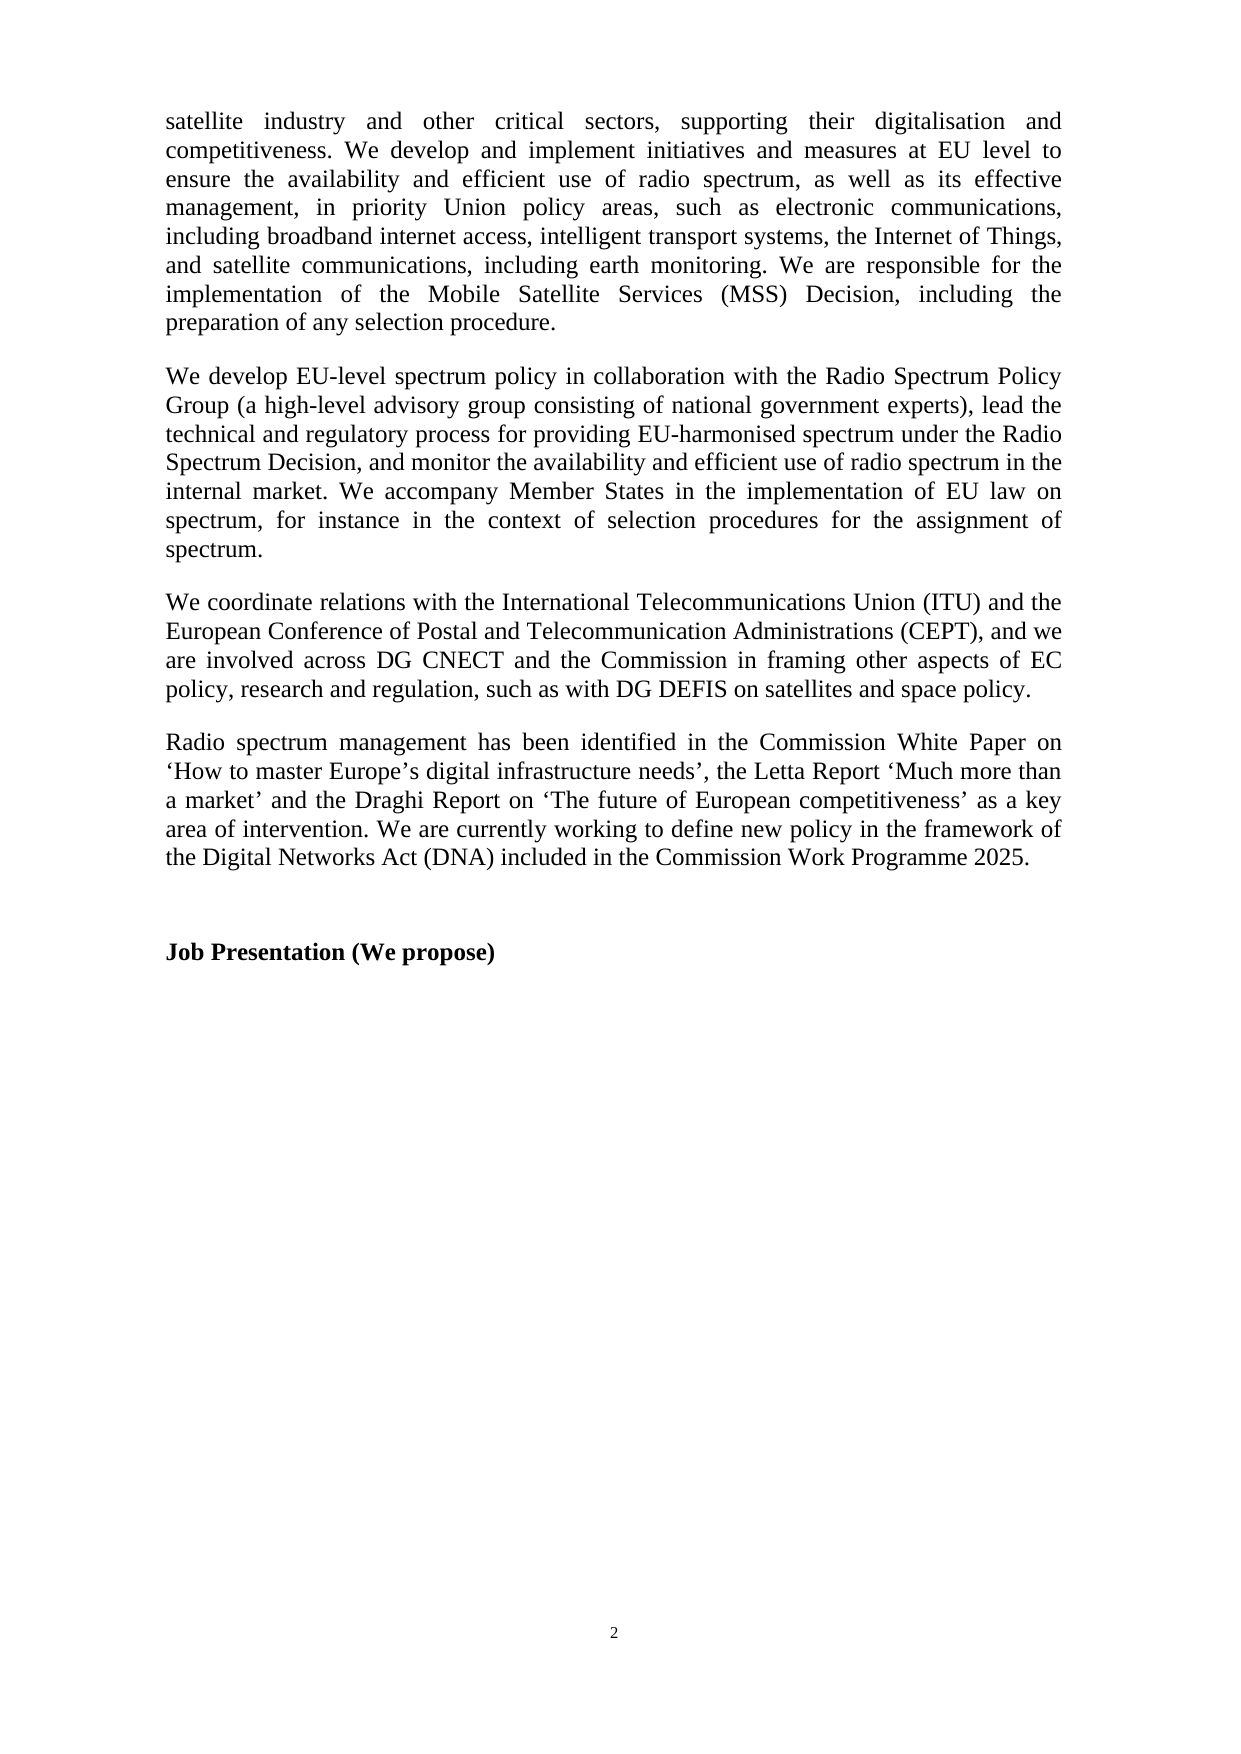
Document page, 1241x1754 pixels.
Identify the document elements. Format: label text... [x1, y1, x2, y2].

list Job Presentation (We propose) [165, 937, 1063, 966]
